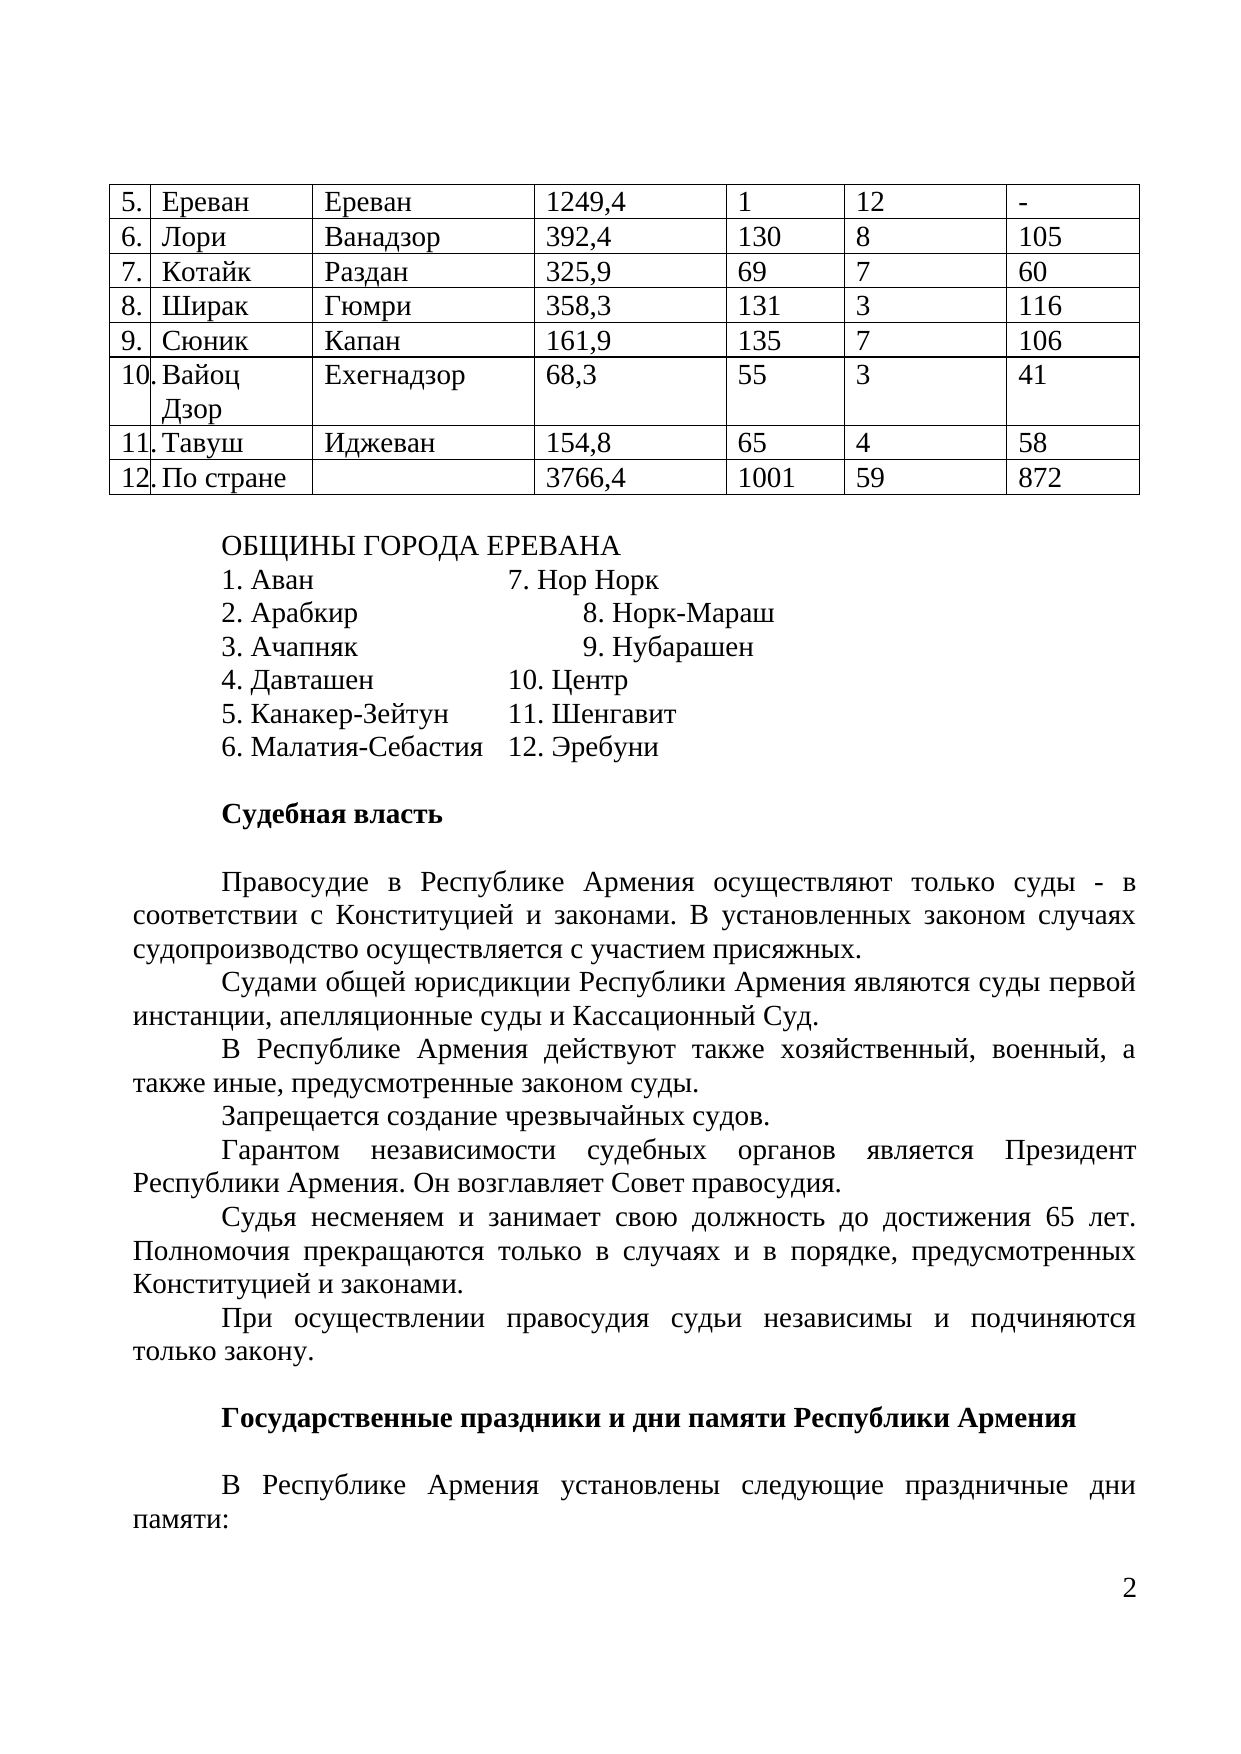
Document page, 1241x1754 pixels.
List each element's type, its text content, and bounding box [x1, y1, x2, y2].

table_cell 1249,4 [535, 185, 726, 218]
table_cell 65 [727, 426, 844, 459]
table_cell Вайоц Дзор [151, 358, 312, 424]
text Правосудие в Республике Армения осуществляют только суды - в соответствии с Конституцией и законами. В установленных законом случаях судопроизводство осуществляется с участием присяжных. [133, 864, 1137, 964]
table_cell 116 [1007, 288, 1139, 322]
table_cell 872 [1007, 460, 1139, 494]
text 6. Малатия-Себастия 12. Эребуни [133, 729, 1137, 763]
table_cell 105 [1007, 219, 1139, 253]
table_cell 1 [727, 185, 844, 218]
table_cell Гюмри [313, 288, 534, 322]
table_cell 325,9 [535, 254, 726, 287]
table_cell [110, 254, 150, 287]
table_cell Ереван [313, 185, 534, 218]
table_cell [110, 323, 150, 356]
table_cell Раздан [313, 254, 534, 287]
table_cell 106 [1007, 323, 1139, 356]
text Судами общей юрисдикции Республики Армения являются суды первой инстанции, апелляционные суды и Кассационный Суд. [133, 964, 1137, 1031]
table_cell 60 [1007, 254, 1139, 287]
subtitle Судебная власть [133, 797, 1137, 830]
table_cell 131 [727, 288, 844, 322]
text Запрещается создание чрезвычайных судов. [133, 1098, 1137, 1132]
table_cell 161,9 [535, 323, 726, 356]
table_cell Ереван [151, 185, 312, 218]
table_cell Лори [151, 219, 312, 253]
table_cell 58 [1007, 426, 1139, 459]
table_cell Иджеван [313, 426, 534, 459]
table_cell 3 [845, 358, 1006, 424]
table_cell [313, 460, 534, 494]
table_cell 41 [1007, 358, 1139, 424]
table_cell [110, 426, 150, 459]
text Гарантом независимости судебных органов является Президент Республики Армения. Он возглавляет Совет правосудия. [133, 1132, 1137, 1199]
table_cell Котайк [151, 254, 312, 287]
text 5. Канакер-Зейтун 11. Шенгавит [133, 696, 1137, 729]
table_cell 55 [727, 358, 844, 424]
table_cell 3766,4 [535, 460, 726, 494]
table_cell 4 [845, 426, 1006, 459]
table_cell [110, 460, 150, 494]
text 1. Аван 7. Hop Норк [133, 562, 1137, 595]
table_cell Капан [313, 323, 534, 356]
table_cell Сюник [151, 323, 312, 356]
table_cell Ширак [151, 288, 312, 322]
table_cell 7 [845, 323, 1006, 356]
text 3. Ачапняк 9. Нубарашен [133, 629, 1137, 662]
table_cell По стране [151, 460, 312, 494]
table_cell [110, 185, 150, 218]
table_cell 135 [727, 323, 844, 356]
table_cell [110, 288, 150, 322]
text В Республике Армения установлены следующие праздничные дни памяти: [133, 1467, 1137, 1534]
table_cell 130 [727, 219, 844, 253]
table_cell 392,4 [535, 219, 726, 253]
text 4. Давташен 10. Центр [133, 662, 1137, 696]
text 2. Арабкир 8. Норк-Мараш [133, 595, 1137, 629]
table_cell Ехегнадзор [313, 358, 534, 424]
text Судья несменяем и занимает свою должность до достижения 65 лет. Полномочия прекращаются только в случаях и в порядке, предусмотренных Конституцией и законами. [133, 1199, 1137, 1300]
table_cell 8 [845, 219, 1006, 253]
table_cell - [1007, 185, 1139, 218]
table_cell 69 [727, 254, 844, 287]
table_cell 12 [845, 185, 1006, 218]
table_cell 154,8 [535, 426, 726, 459]
text ОБЩИНЫ ГОРОДА ЕРЕВАНА [133, 528, 1137, 562]
table_cell 59 [845, 460, 1006, 494]
table_cell 7 [845, 254, 1006, 287]
table_cell [110, 358, 150, 424]
table_cell Тавуш [151, 426, 312, 459]
table_cell 3 [845, 288, 1006, 322]
text При осуществлении правосудия судьи независимы и подчиняются только закону. [133, 1300, 1137, 1367]
table_cell 358,3 [535, 288, 726, 322]
table_cell 68,3 [535, 358, 726, 424]
text Государственные праздники и дни памяти Республики Армения [133, 1400, 1137, 1434]
table_cell [110, 219, 150, 253]
text В Республике Армения действуют также хозяйственный, военный, а также иные, предусмотренные законом суды. [133, 1031, 1137, 1098]
table_cell 1001 [727, 460, 844, 494]
table_cell Ванадзор [313, 219, 534, 253]
